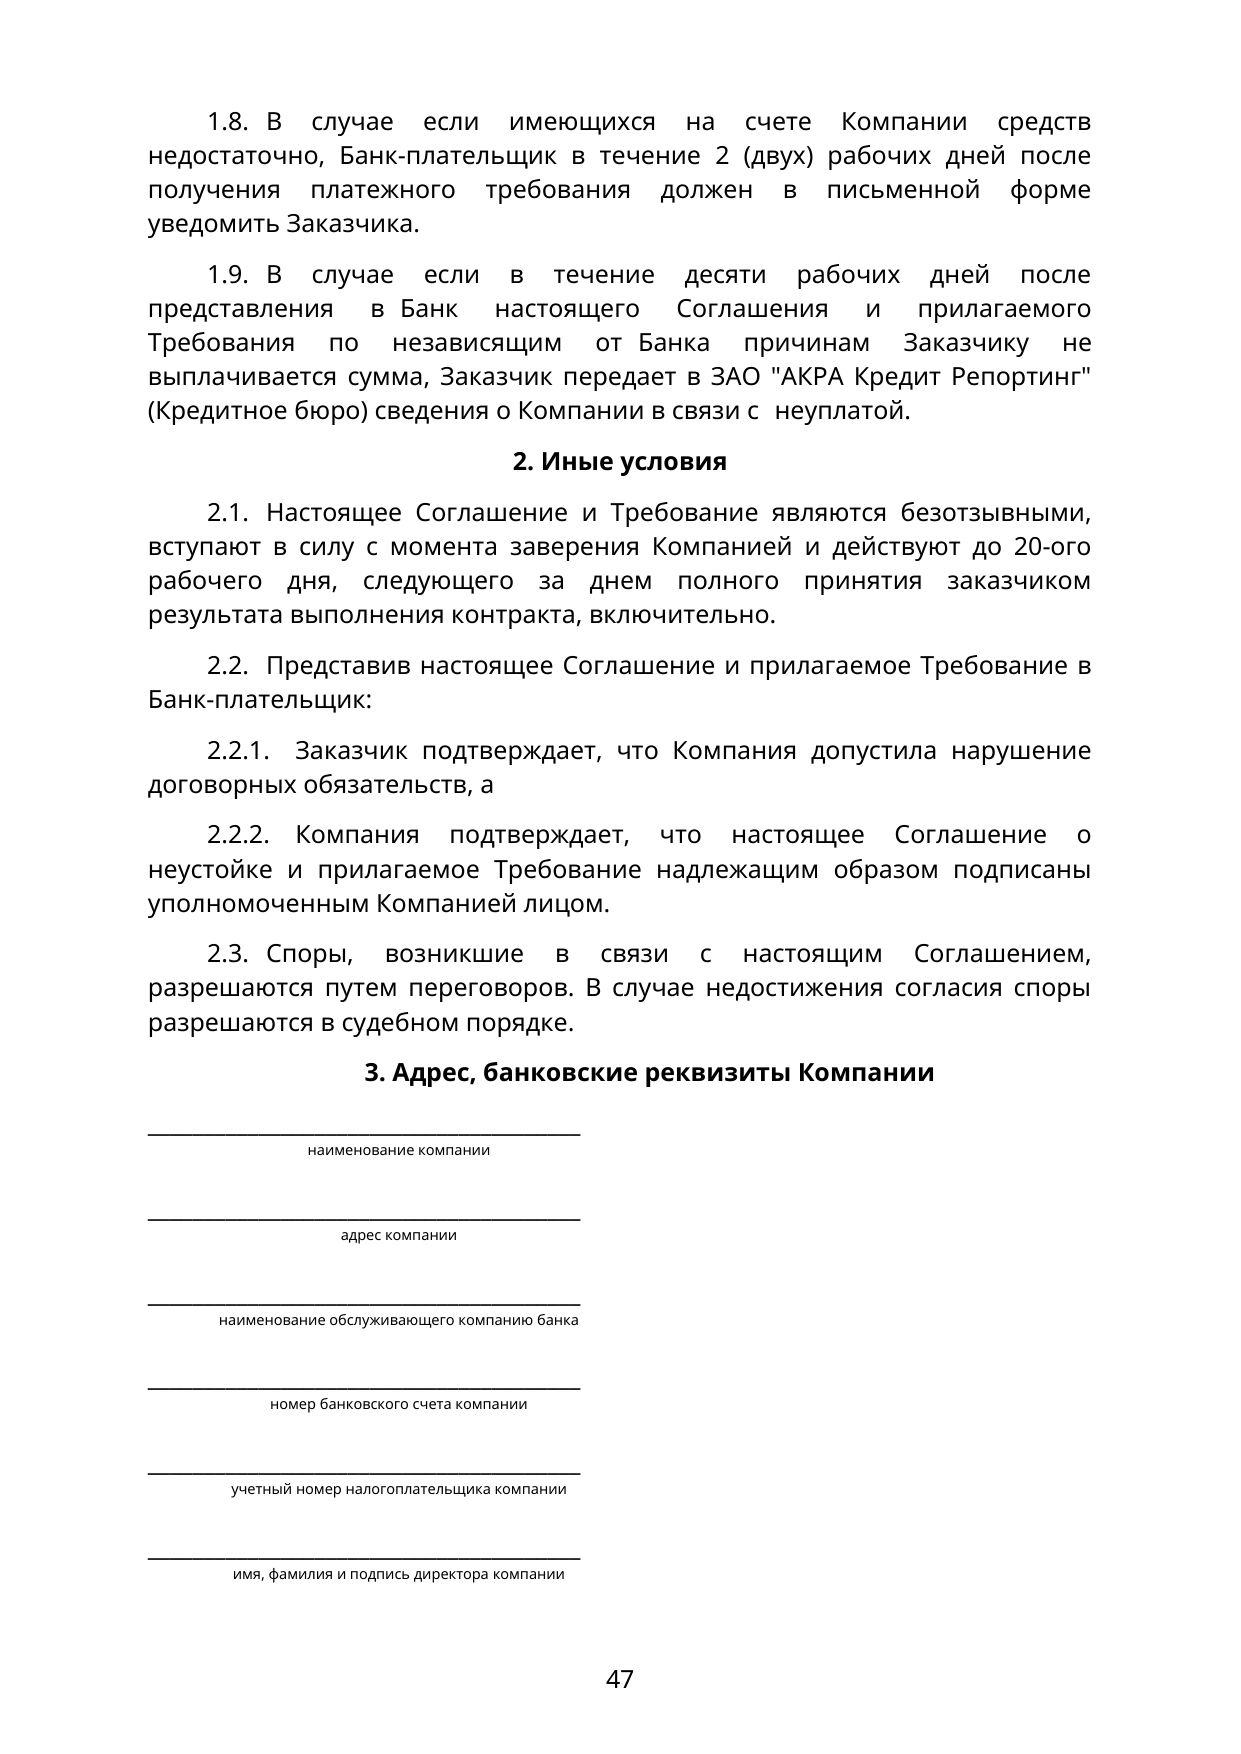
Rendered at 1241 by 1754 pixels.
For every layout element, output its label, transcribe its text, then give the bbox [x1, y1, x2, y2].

text 2.2.2. Компания подтверждает, что настоящее Соглашение о неустойке и прилагаемое Требование надлежащим образом подписаны уполномоченным Компанией лицом. [148, 817, 1092, 919]
text _______________________________________ [148, 1190, 1092, 1224]
text 2.2.1. Заказчик подтверждает, что Компания допустила нарушение договорных обязательств, а [148, 732, 1092, 801]
text 2.2. Представив настоящее Соглашение и прилагаемое Требование в Банк-плательщик: [148, 648, 1092, 716]
text 3. Адрес, банковские реквизиты Компании [148, 1055, 1092, 1089]
text 2. Иные условия [148, 444, 1092, 478]
text _______________________________________ [148, 1445, 1092, 1479]
text _______________________________________ [148, 1275, 1092, 1309]
text адрес компании [148, 1224, 650, 1258]
text 2.3. Споры, возникшие в связи с настоящим Соглашением, разрешаются путем переговоров. В случае недостижения согласия споры разрешаются в судебном порядке. [148, 936, 1092, 1038]
text учетный номер налогоплательщика компании [148, 1479, 650, 1513]
text наименование обслуживающего компанию банка [148, 1309, 650, 1343]
text наименование компании [148, 1140, 650, 1174]
text _______________________________________ [148, 1106, 1092, 1140]
text 1.8. В случае если имеющихся на счете Компании средств недостаточно, Банк-плательщик в течение 2 (двух) рабочих дней после получения платежного требования должен в письменной форме уведомить Заказчика. [148, 103, 1092, 240]
text 2.1. Настоящее Соглашение и Требование являются безотзывными, вступают в силу с момента заверения Компанией и действуют до 20-ого рабочего дня, следующего за днем полного принятия заказчиком результата выполнения контракта, включительно. [148, 495, 1092, 631]
text _______________________________________ [148, 1360, 1092, 1394]
text имя, фамилия и подпись директора компании [148, 1564, 650, 1598]
text номер банковского счета компании [148, 1394, 650, 1428]
text _______________________________________ [148, 1529, 1092, 1564]
text 1.9. В случае если в течение десяти рабочих дней после представления в Банк настоящего Соглашения и прилагаемого Требования по независящим от Банка причинам Заказчику не выплачивается сумма, Заказчик передает в ЗАО "АКРА Кредит Репортинг" (Кредитное бюро) сведения о Компании в связи с неуплатой. [148, 256, 1092, 427]
